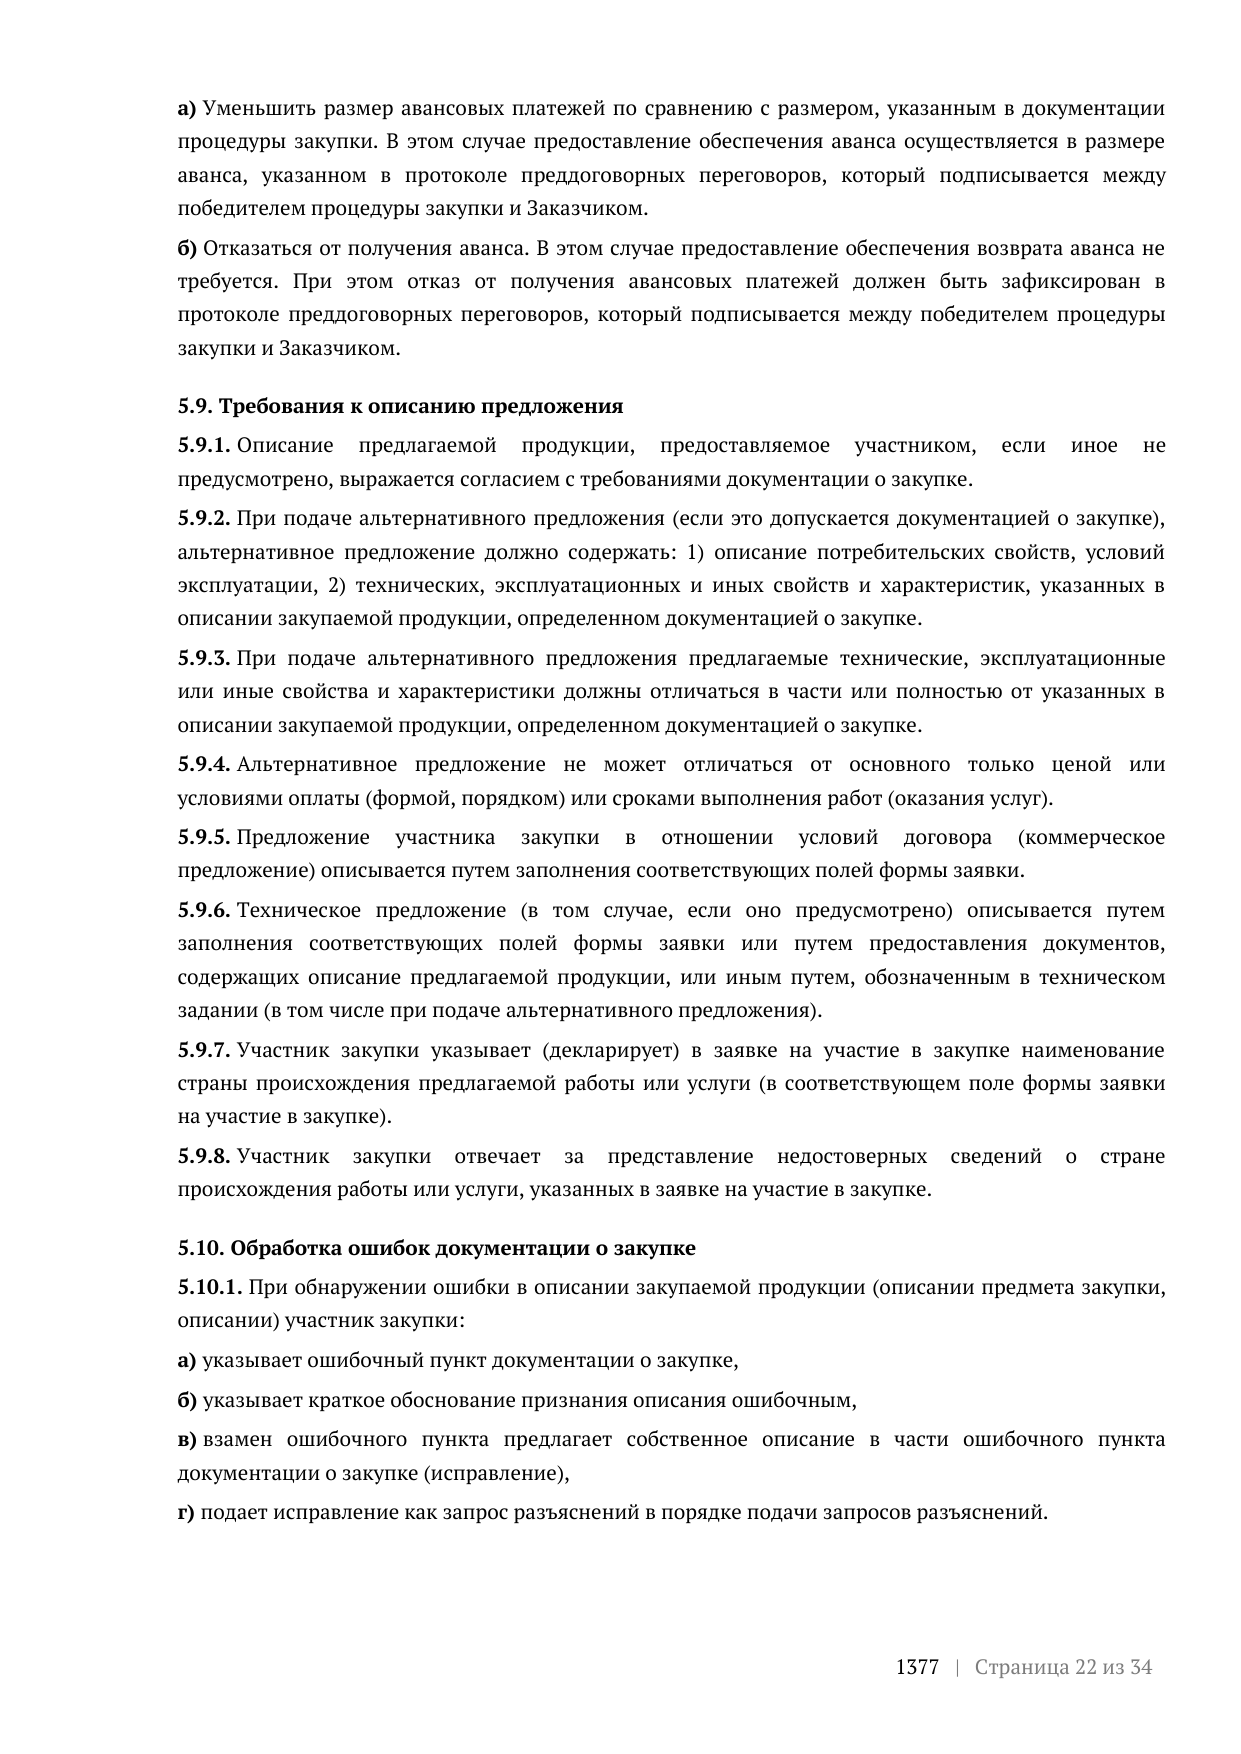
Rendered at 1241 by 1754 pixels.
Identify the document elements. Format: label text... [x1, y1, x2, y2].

text При обнаружении ошибки в описании закупаемой продукции (описании предмета закупки, описании) участник закупки: [177, 1268, 1167, 1334]
text Требования к описанию предложения [177, 387, 1167, 420]
text Описание предлагаемой продукции, предоставляемое участником, если иное не предусмотрено, выражается согласием с требованиями документации о закупке. [177, 426, 1167, 493]
text Уменьшить размер авансовых платежей по сравнению с размером, указанным в документации процедуры закупки. В этом случае предоставление обеспечения аванса осуществляется в размере аванса, указанном в протоколе преддоговорных переговоров, который подписывается между победителем процедуры закупки и Заказчиком. [177, 89, 1167, 222]
text При подаче альтернативного предложения (если это допускается документацией о закупке), альтернативное предложение должно содержать: 1) описание потребительских свойств, условий эксплуатации, 2) технических, эксплуатационных и иных свойств и характеристик, указанных в описании закупаемой продукции, определенном документацией о закупке. [177, 499, 1167, 632]
text Предложение участника закупки в отношении условий договора (коммерческое предложение) описывается путем заполнения соответствующих полей формы заявки. [177, 818, 1167, 884]
text Альтернативное предложение не может отличаться от основного только ценой или условиями оплаты (формой, порядком) или сроками выполнения работ (оказания услуг). [177, 745, 1167, 812]
text Отказаться от получения аванса. В этом случае предоставление обеспечения возврата аванса не требуется. При этом отказ от получения авансовых платежей должен быть зафиксирован в протоколе преддоговорных переговоров, который подписывается между победителем процедуры закупки и Заказчиком. [177, 228, 1167, 362]
text указывает ошибочный пункт документации о закупке, [177, 1341, 1167, 1374]
text Участник закупки указывает (декларирует) в заявке на участие в закупке наименование страны происхождения предлагаемой работы или услуги (в соответствующем поле формы заявки на участие в закупке). [177, 1030, 1167, 1130]
text подает исправление как запрос разъяснений в порядке подачи запросов разъяснений. [177, 1493, 1167, 1526]
text Техническое предложение (в том случае, если оно предусмотрено) описывается путем заполнения соответствующих полей формы заявки или путем предоставления документов, содержащих описание предлагаемой продукции, или иным путем, обозначенным в техническом задании (в том числе при подаче альтернативного предложения). [177, 891, 1167, 1024]
text указывает краткое обоснование признания описания ошибочным, [177, 1380, 1167, 1414]
text При подаче альтернативного предложения предлагаемые технические, эксплуатационные или иные свойства и характеристики должны отличаться в части или полностью от указанных в описании закупаемой продукции, определенном документацией о закупке. [177, 639, 1167, 739]
text Участник закупки отвечает за представление недостоверных сведений о стране происхождения работы или услуги, указанных в заявке на участие в закупке. [177, 1137, 1167, 1203]
text взамен ошибочного пункта предлагает собственное описание в части ошибочного пункта документации о закупке (исправление), [177, 1420, 1167, 1487]
text Обработка ошибок документации о закупке [177, 1228, 1167, 1262]
